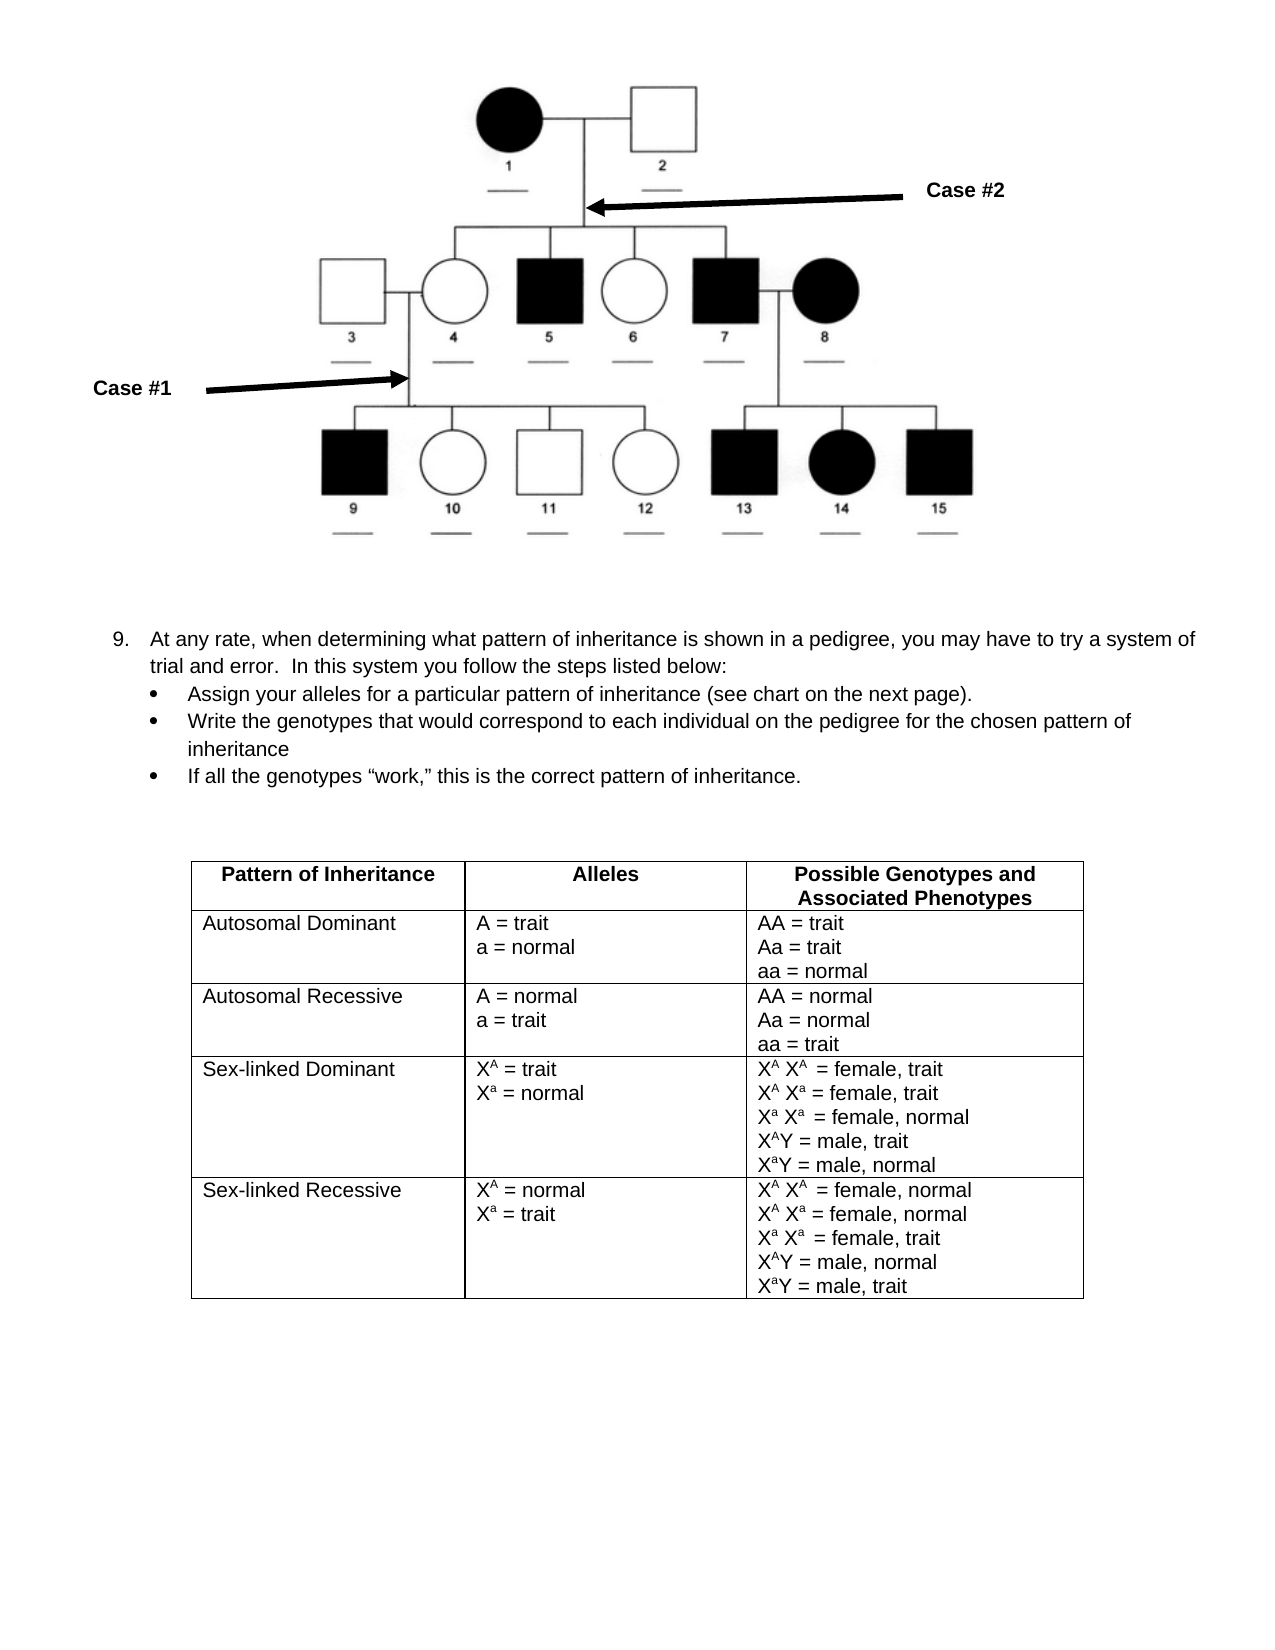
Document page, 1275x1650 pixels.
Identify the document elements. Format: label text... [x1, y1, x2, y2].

table_header Pattern of Inheritance [192, 862, 464, 910]
table_cell Sex-linked Dominant [192, 1057, 464, 1177]
table_cell Sex-linked Recessive [192, 1178, 464, 1297]
table_cell AA = trait Aa = trait aa = normal [747, 911, 1083, 983]
table_header Alleles [466, 862, 746, 910]
picture [296, 75, 979, 554]
table_cell Autosomal Recessive [192, 984, 464, 1056]
table_cell XA XA = female, normal XA Xa = female, normal Xa Xa = female, trait XAY = male, normal XaY = male, trait [747, 1178, 1083, 1297]
table_cell XA = normal Xa = trait [466, 1178, 746, 1297]
table_cell A = normal a = trait [466, 984, 746, 1056]
list If all the genotypes “work,” this is the correct pattern of inheritance. [150, 764, 1200, 788]
table_header Possible Genotypes and Associated Phenotypes [747, 862, 1083, 910]
table_cell XA = trait Xa = normal [466, 1057, 746, 1177]
table_cell Autosomal Dominant [192, 911, 464, 983]
table_cell AA = normal Aa = normal aa = trait [747, 984, 1083, 1056]
list At any rate, when determining what pattern of inheritance is shown in a pedigree, you may have to try a system of trial and error. In this system you follow the steps listed below: [112, 626, 1200, 678]
list Write the genotypes that would correspond to each individual on the pedigree for the chosen pattern of inheritance [150, 709, 1200, 761]
table_cell A = trait a = normal [466, 911, 746, 983]
list Assign your alleles for a particular pattern of inheritance (see chart on the next page). [150, 681, 1200, 706]
table_cell XA XA = female, trait XA Xa = female, trait Xa Xa = female, normal XAY = male, trait XaY = male, normal [747, 1057, 1083, 1177]
